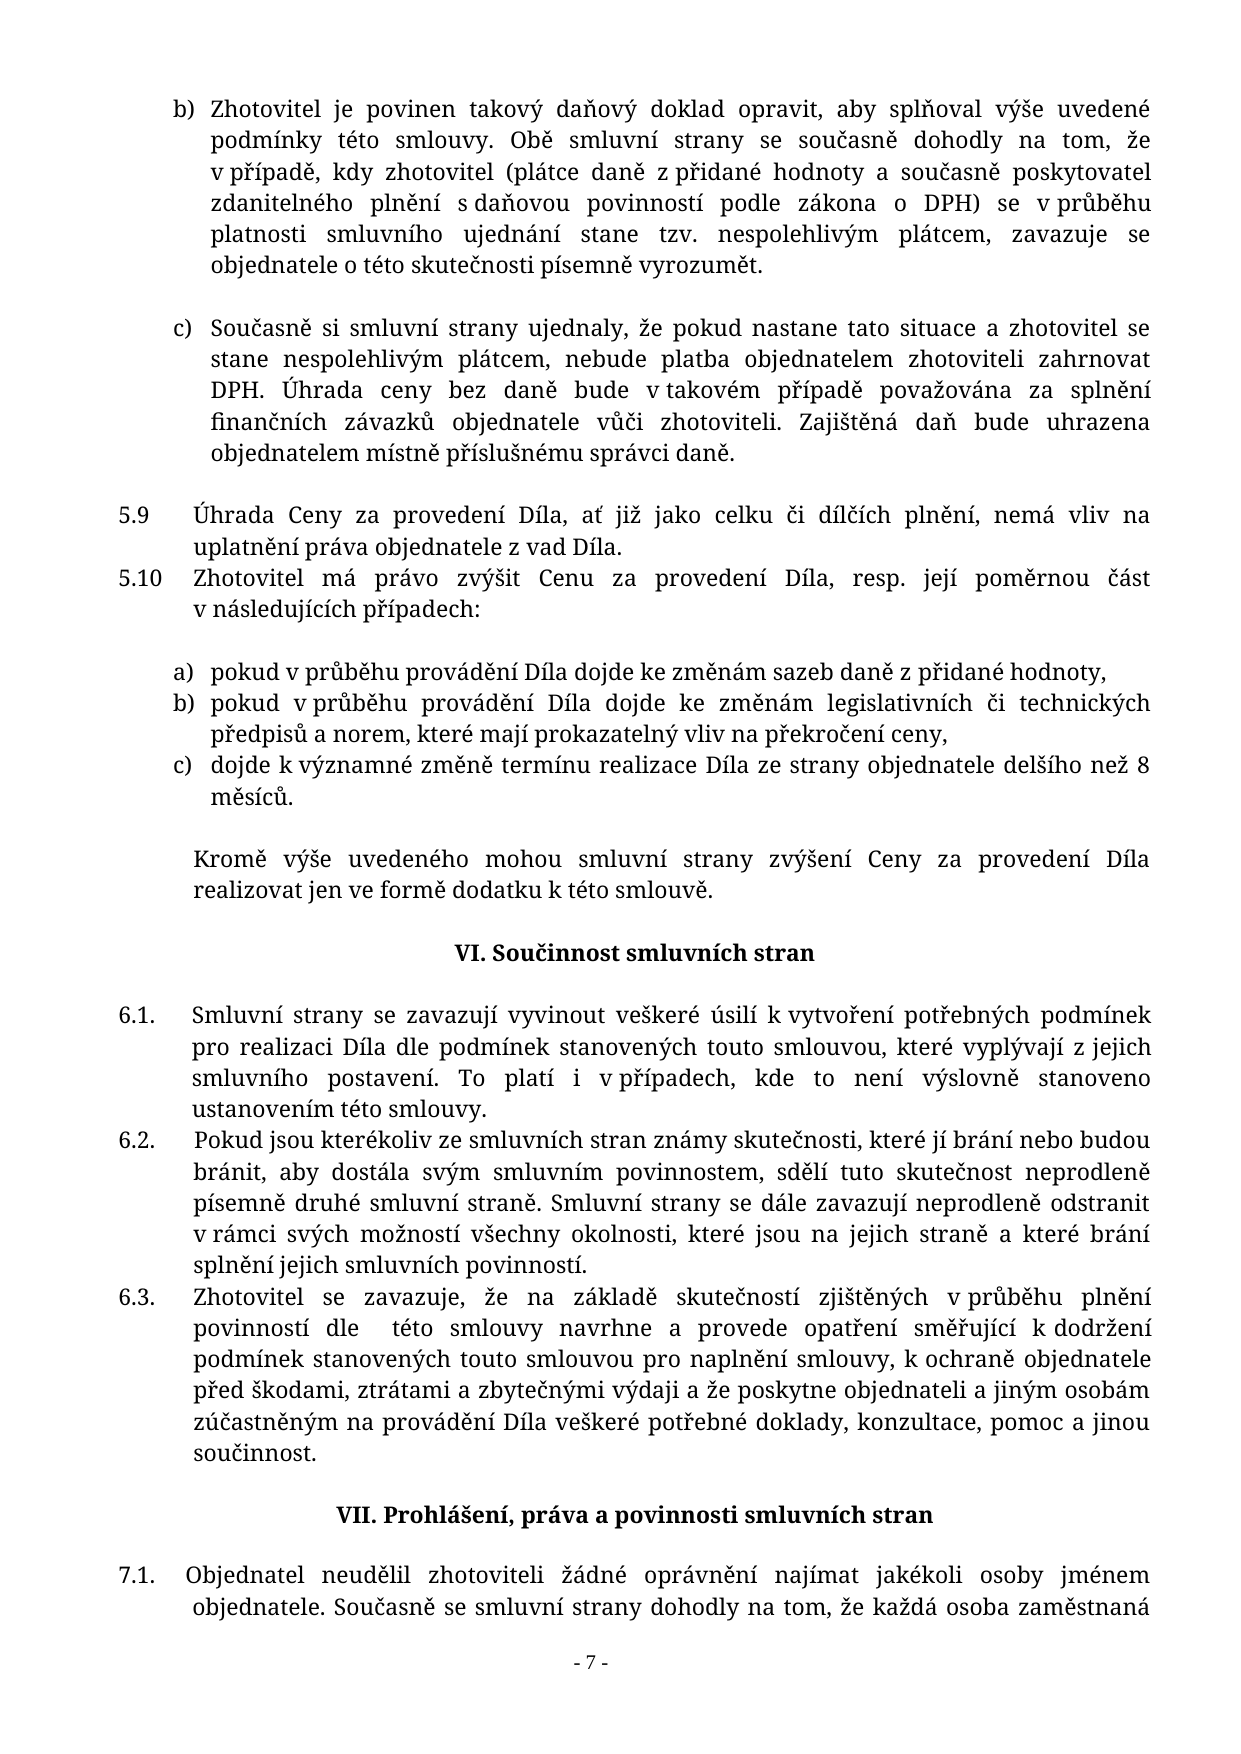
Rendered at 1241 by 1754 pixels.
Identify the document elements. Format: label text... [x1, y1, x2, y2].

list pokud v průběhu provádění Díla dojde ke změnám legislativních či technických předpisů a norem, které mají prokazatelný vliv na překročení ceny, [173, 687, 1152, 749]
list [118, 1559, 1152, 1622]
text VI. Součinnost smluvních stran [118, 937, 1152, 968]
list pokud v průběhu provádění Díla dojde ke změnám sazeb daně z přidané hodnoty, [173, 655, 1152, 687]
list Současně si smluvní strany ujednaly, že pokud nastane tato situace a zhotovitel se stane nespolehlivým plátcem, nebude platba objednatelem zhotoviteli zahrnovat DPH. Úhrada ceny bez daně bude v takovém případě považována za splnění finančních závazků objednatele vůči zhotoviteli. Zajištěná daň bude uhrazena objednatelem místně příslušnému správci daně. [173, 312, 1152, 468]
list Zhotovitel je povinen takový daňový doklad opravit, aby splňoval výše uvedené podmínky této smlouvy. Obě smluvní strany se současně dohodly na tom, že v případě, kdy zhotovitel (plátce daně z přidané hodnoty a současně poskytovatel zdanitelného plnění s daňovou povinností podle zákona o DPH) se v průběhu platnosti smluvního ujednání stane tzv. nespolehlivým plátcem, zavazuje se objednatele o této skutečnosti písemně vyrozumět. [173, 93, 1152, 280]
text 6.3. Zhotovitel se zavazuje, že na základě skutečností zjištěných v průběhu plnění povinností dle této smlouvy navrhne a provede opatření směřující k dodržení podmínek stanovených touto smlouvou pro naplnění smlouvy, k ochraně objednatele před škodami, ztrátami a zbytečnými výdaji a že poskytne objednateli a jiným osobám zúčastněným na provádění Díla veškeré potřebné doklady, konzultace, pomoc a jinou součinnost. [118, 1280, 1152, 1468]
list Úhrada Ceny za provedení Díla, ať již jako celku či dílčích plnění, nemá vliv na uplatnění práva objednatele z vad Díla. [118, 499, 1152, 562]
text VII. Prohlášení, práva a povinnosti smluvních stran [118, 1499, 1152, 1530]
list Zhotovitel má právo zvýšit Cenu za provedení Díla, resp. její poměrnou část v následujících případech: [118, 562, 1152, 624]
text 6.1. Smluvní strany se zavazují vyvinout veškeré úsilí k vytvoření potřebných podmínek pro realizaci Díla dle podmínek stanovených touto smlouvou, které vyplývají z jejich smluvního postavení. To platí i v případech, kde to není výslovně stanoveno ustanovením této smlouvy. [118, 999, 1152, 1124]
text Kromě výše uvedeného mohou smluvní strany zvýšení Ceny za provedení Díla realizovat jen ve formě dodatku k této smlouvě. [193, 843, 1152, 905]
text 6.2. Pokud jsou kterékoliv ze smluvních stran známy skutečnosti, které jí brání nebo budou bránit, aby dostála svým smluvním povinnostem, sdělí tuto skutečnost neprodleně písemně druhé smluvní straně. Smluvní strany se dále zavazují neprodleně odstranit v rámci svých možností všechny okolnosti, které jsou na jejich straně a které brání splnění jejich smluvních povinností. [118, 1124, 1152, 1280]
list dojde k významné změně termínu realizace Díla ze strany objednatele delšího než 8 měsíců. [173, 749, 1152, 812]
